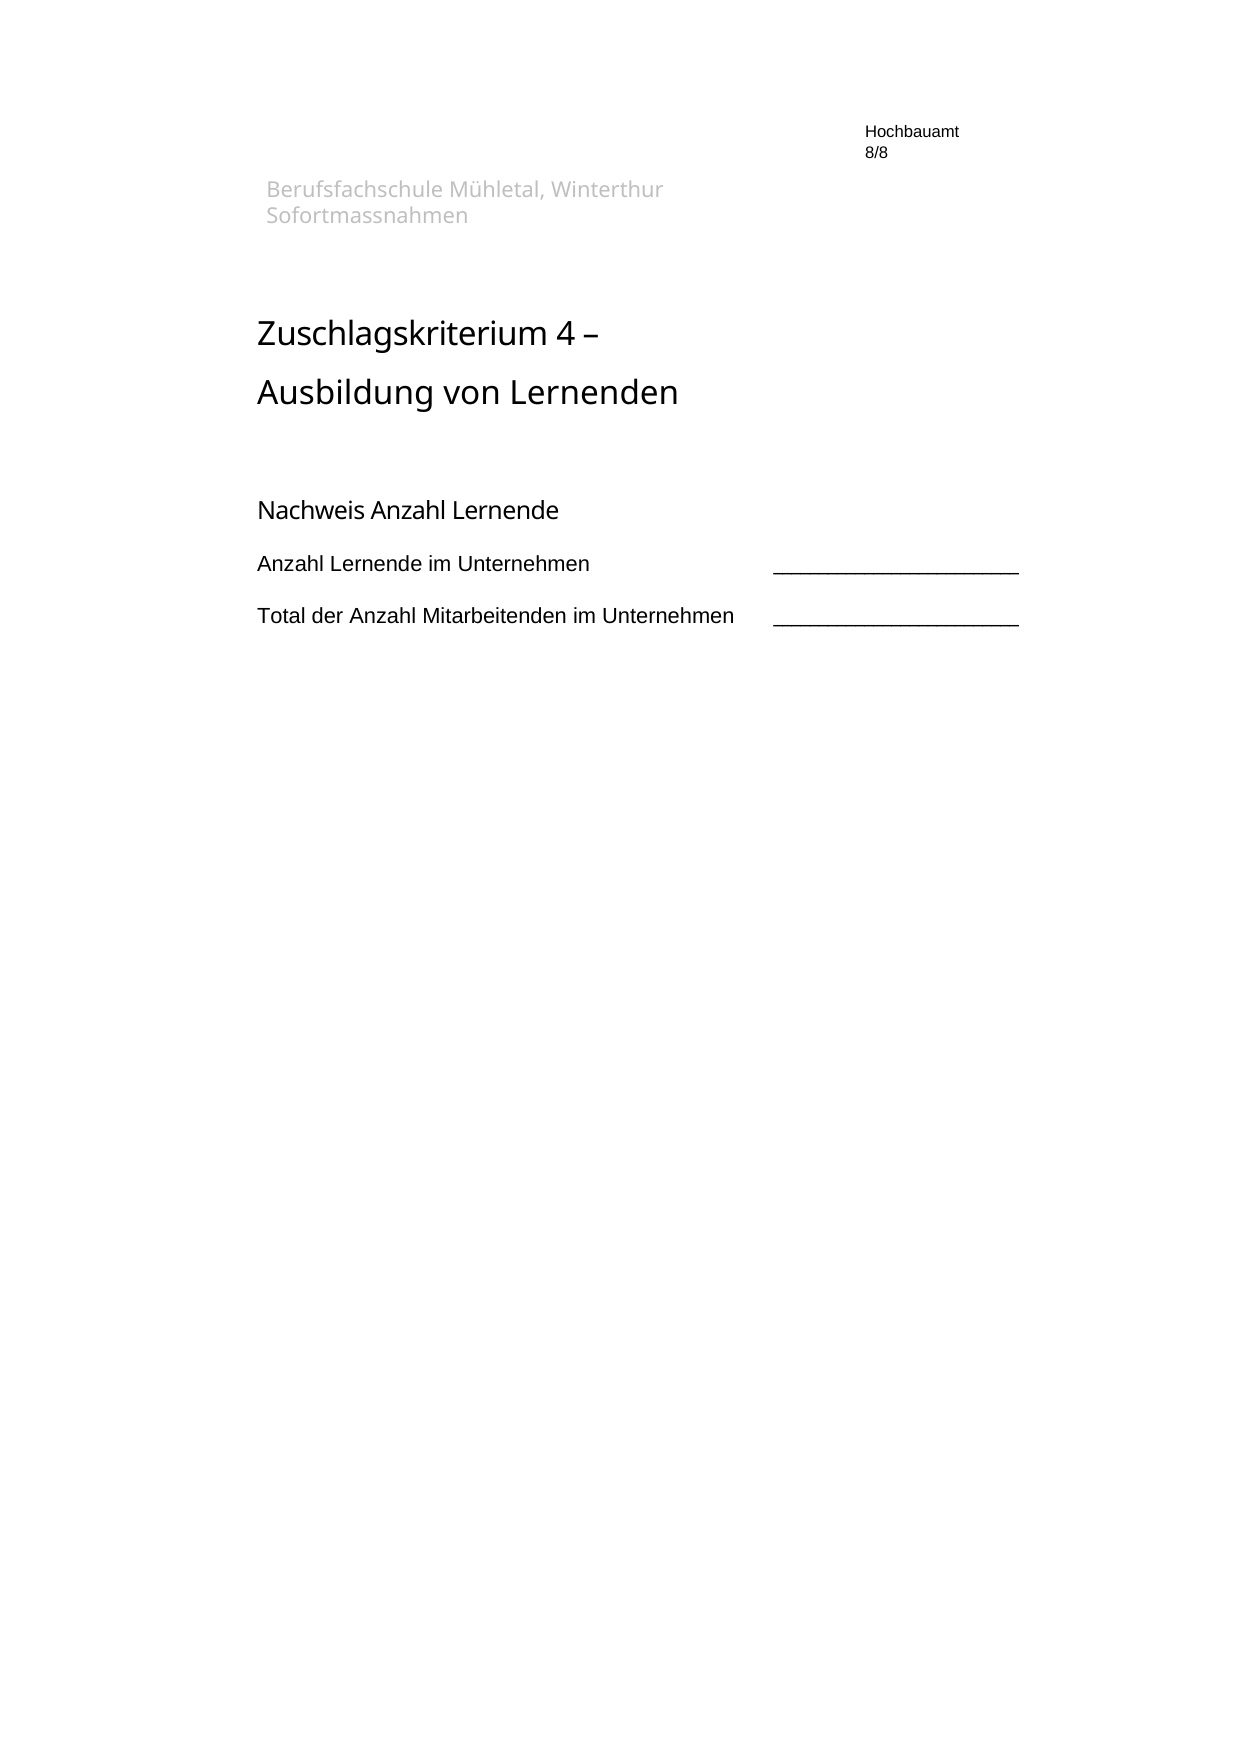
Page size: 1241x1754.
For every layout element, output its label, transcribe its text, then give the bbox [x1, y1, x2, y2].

text Ausbildung von Lernenden [257, 378, 1143, 411]
text Total der Anzahl Mitarbeitenden im Unternehmen ___________________________ [257, 603, 1143, 629]
text Anzahl Lernende im Unternehmen ___________________________ [257, 551, 1143, 577]
text Zuschlagskriterium 4 – [257, 319, 1143, 352]
text Nachweis Anzahl Lernende [257, 496, 1143, 525]
